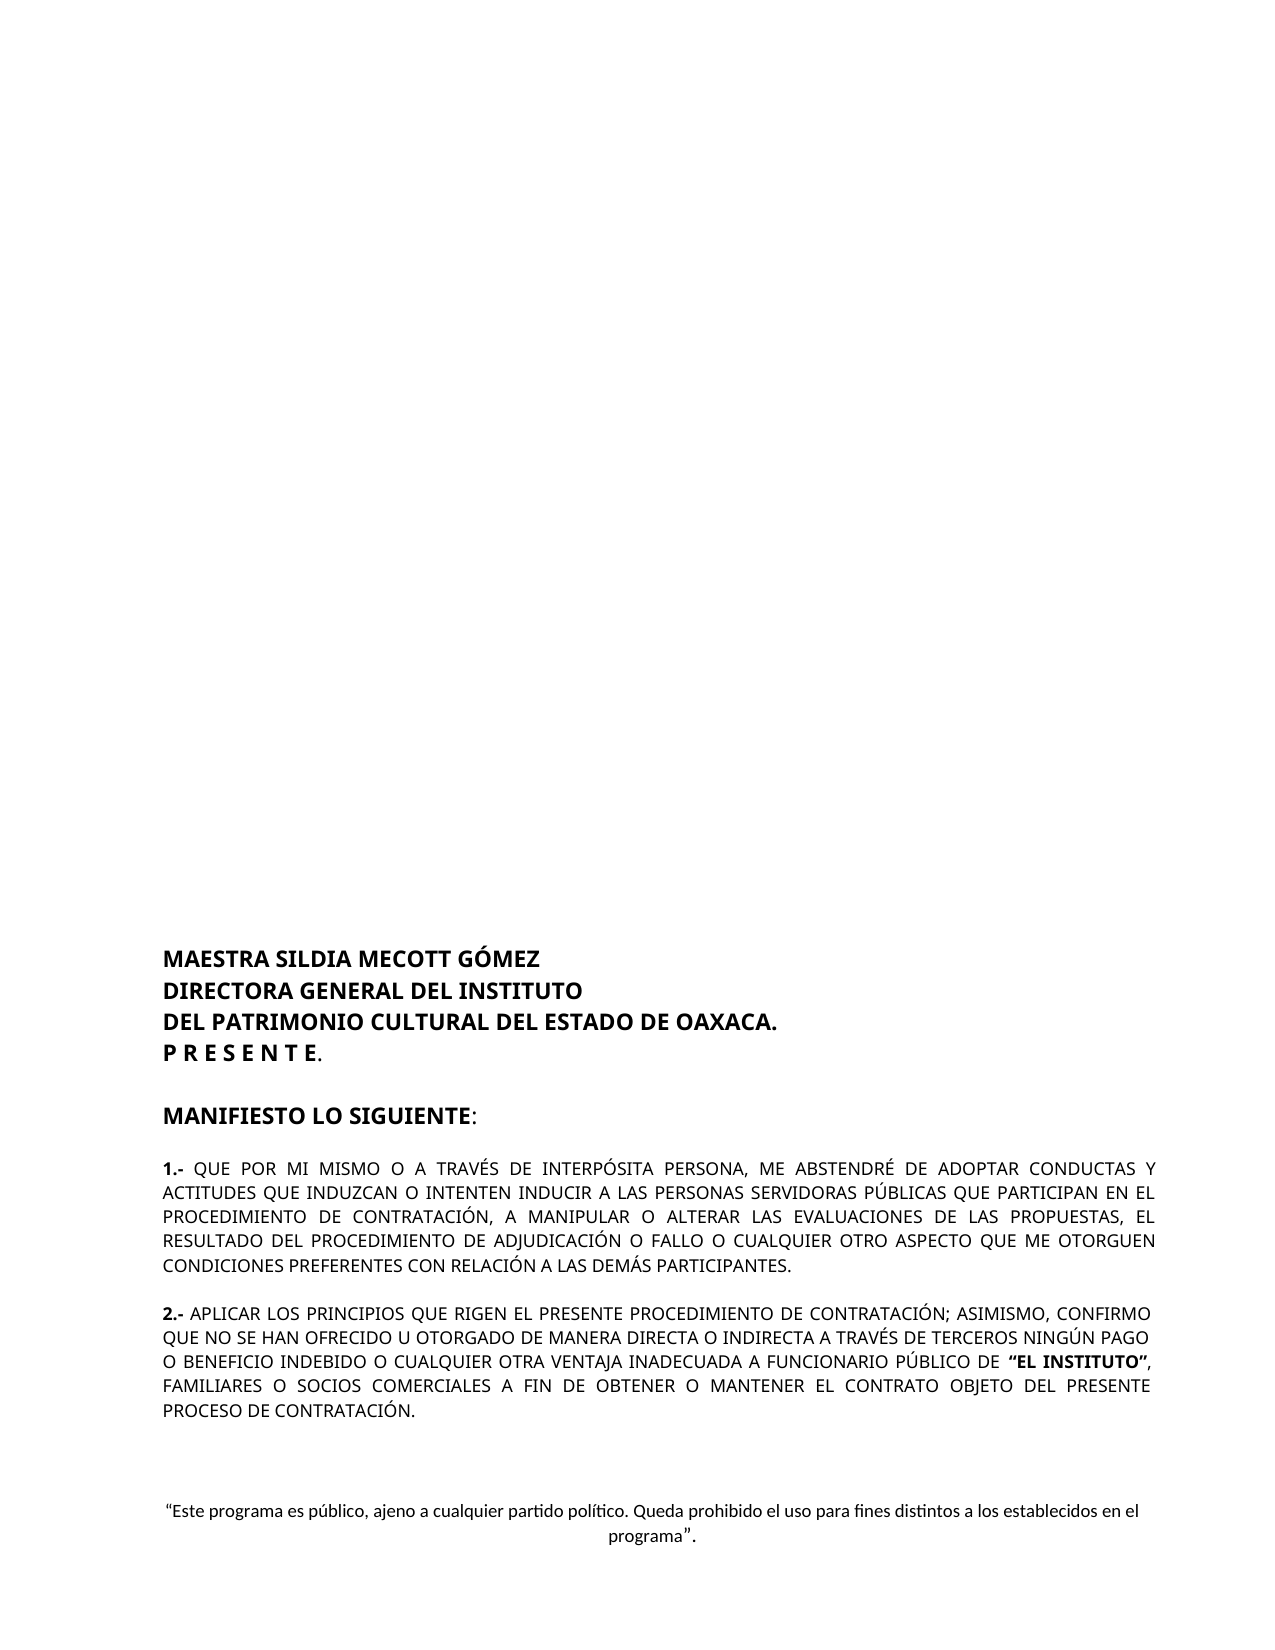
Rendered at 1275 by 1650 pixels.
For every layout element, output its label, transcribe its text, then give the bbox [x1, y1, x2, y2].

text MANIFIESTO LO SIGUIENTE: [162, 1100, 1137, 1131]
text MAESTRA SILDIA MECOTT GÓMEZ [162, 943, 1157, 975]
text P R E S E N T E. [162, 1037, 1157, 1068]
text 1.- QUE POR MI MISMO O A TRAVÉS DE INTERPÓSITA PERSONA, ME ABSTENDRÉ DE ADOPTAR CONDUCTAS Y ACTITUDES QUE INDUZCAN O INTENTEN INDUCIR A LAS PERSONAS SERVIDORAS PÚBLICAS QUE PARTICIPAN EN EL PROCEDIMIENTO DE CONTRATACIÓN, A MANIPULAR O ALTERAR LAS EVALUACIONES DE LAS PROPUESTAS, EL RESULTADO DEL PROCEDIMIENTO DE ADJUDICACIÓN O FALLO O CUALQUIER OTRO ASPECTO QUE ME OTORGUEN CONDICIONES PREFERENTES CON RELACIÓN A LAS DEMÁS PARTICIPANTES. [162, 1156, 1157, 1277]
text 2.- APLICAR LOS PRINCIPIOS QUE RIGEN EL PRESENTE PROCEDIMIENTO DE CONTRATACIÓN; ASIMISMO, CONFIRMO QUE NO SE HAN OFRECIDO U OTORGADO DE MANERA DIRECTA O INDIRECTA A TRAVÉS DE TERCEROS NINGÚN PAGO O BENEFICIO INDEBIDO O CUALQUIER OTRA VENTAJA INADECUADA A FUNCIONARIO PÚBLICO DE “EL INSTITUTO”, FAMILIARES O SOCIOS COMERCIALES A FIN DE OBTENER O MANTENER EL CONTRATO OBJETO DEL PRESENTE PROCESO DE CONTRATACIÓN. [162, 1301, 1152, 1422]
text DEL PATRIMONIO CULTURAL DEL ESTADO DE OAXACA. [162, 1006, 1157, 1037]
text DIRECTORA GENERAL DEL INSTITUTO [162, 975, 1157, 1006]
